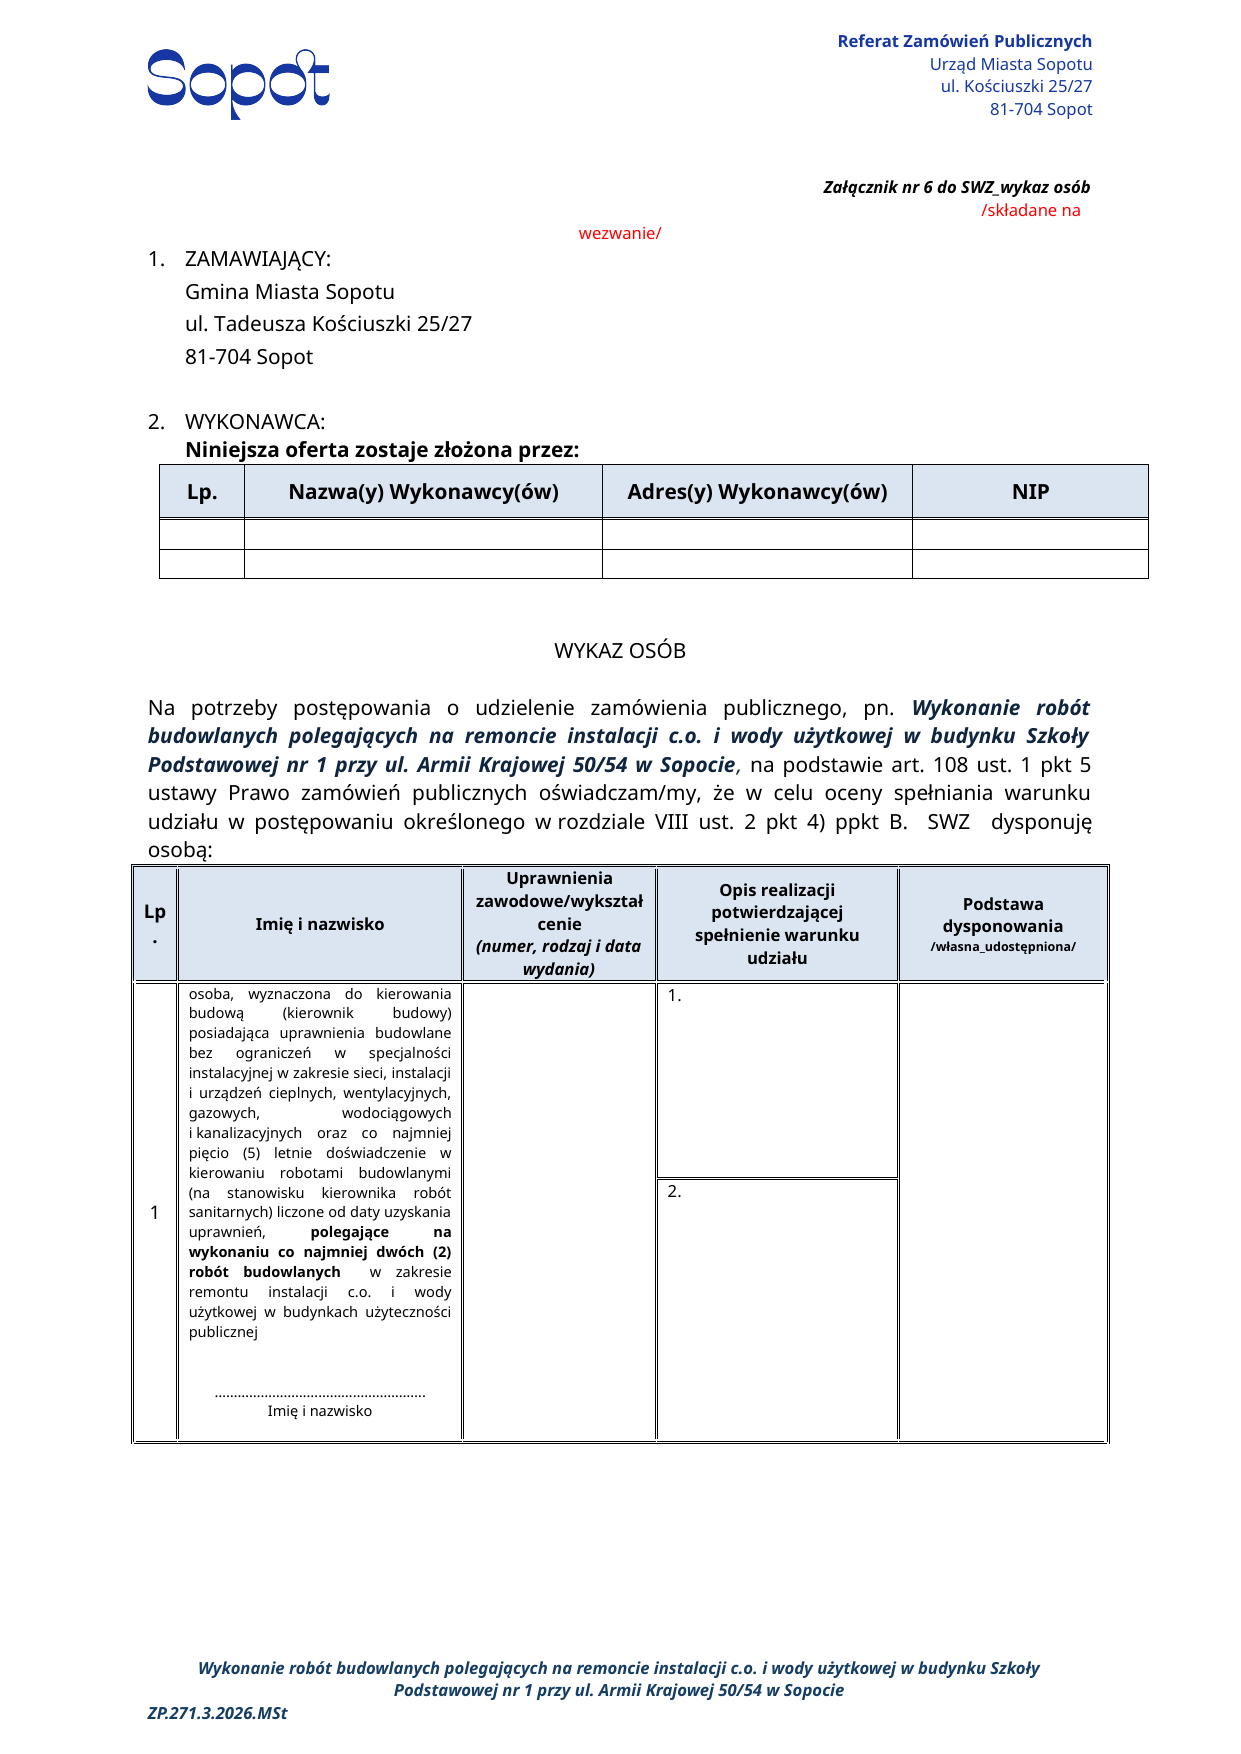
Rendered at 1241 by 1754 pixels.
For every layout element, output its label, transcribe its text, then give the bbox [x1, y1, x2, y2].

text Załącznik nr 6 do SWZ_wykaz osób [148, 176, 1093, 199]
table_cell osoba, wyznaczona do kierowania budową (kierownik budowy) posiadająca uprawnienia budowlane bez ograniczeń w specjalności instalacyjnej w zakresie sieci, instalacji i urządzeń cieplnych, wentylacyjnych, gazowych, wodociągowych i kanalizacyjnych oraz co najmniej pięcio (5) letnie doświadczenie w kierowaniu robotami budowlanymi (na stanowisku kierownika robót sanitarnych) liczone od daty uzyskania uprawnień, polegające na wykonaniu co najmniej dwóch (2) robót budowlanych w zakresie remontu instalacji c.o. i wody użytkowej w budynkach użyteczności publicznej ………………………………………………. Imię i nazwisko [177, 980, 463, 1441]
list WYKONAWCA: [148, 407, 1093, 436]
picture [147, 49, 330, 120]
table_header Opis realizacji potwierdzającej spełnienie warunku udziału [656, 867, 898, 980]
table_cell 1 [132, 980, 177, 1441]
table_cell [160, 520, 244, 549]
text 81-704 Sopot [185, 342, 1093, 370]
table_cell [160, 550, 244, 578]
text WYKAZ OSÓB [148, 636, 1093, 664]
table_cell [898, 980, 1108, 1441]
table_header Lp. [134, 867, 177, 980]
table_header Nazwa(y) Wykonawcy(ów) [245, 465, 602, 517]
table_cell [603, 520, 912, 549]
table_cell [245, 550, 602, 578]
text Niniejsza oferta zostaje złożona przez: [185, 436, 1093, 464]
table_cell [603, 550, 912, 578]
table_cell [913, 520, 1148, 549]
table_header Imię i nazwisko [177, 865, 463, 980]
text /składane na wezwanie/ [148, 199, 1093, 244]
table_header Uprawnienia zawodowe/wykształcenie (numer, rodzaj i data wydania) [463, 867, 656, 980]
table_cell 2. [656, 1180, 898, 1441]
table_header Lp. [160, 465, 244, 517]
table_cell 1. [658, 984, 897, 1177]
text ul. Tadeusza Kościuszki 25/27 [185, 309, 1093, 338]
text Gmina Miasta Sopotu [185, 277, 1093, 305]
table_header NIP [913, 465, 1148, 517]
list ZAMAWIAJĄCY: [148, 244, 1093, 273]
table_cell [913, 550, 1148, 578]
table_cell [463, 984, 656, 1441]
table_header Adres(y) Wykonawcy(ów) [603, 465, 912, 517]
table_cell [245, 520, 602, 549]
table_header Podstawa dysponowania /własna_udostępniona/ [898, 867, 1107, 980]
text Na potrzeby postępowania o udzielenie zamówienia publicznego, pn. Wykonanie robót budowlanych polegających na remoncie instalacji c.o. i wody użytkowej w budynku Szkoły Podstawowej nr 1 przy ul. Armii Krajowej 50/54 w Sopocie, na podstawie art. 108 ust. 1 pkt 5 ustawy Prawo zamówień publicznych oświadczam/my, że w celu oceny spełniania warunku udziału w postępowaniu określonego w rozdziale VIII ust. 2 pkt 4) ppkt B. SWZ dysponuję osobą: [148, 693, 1093, 864]
